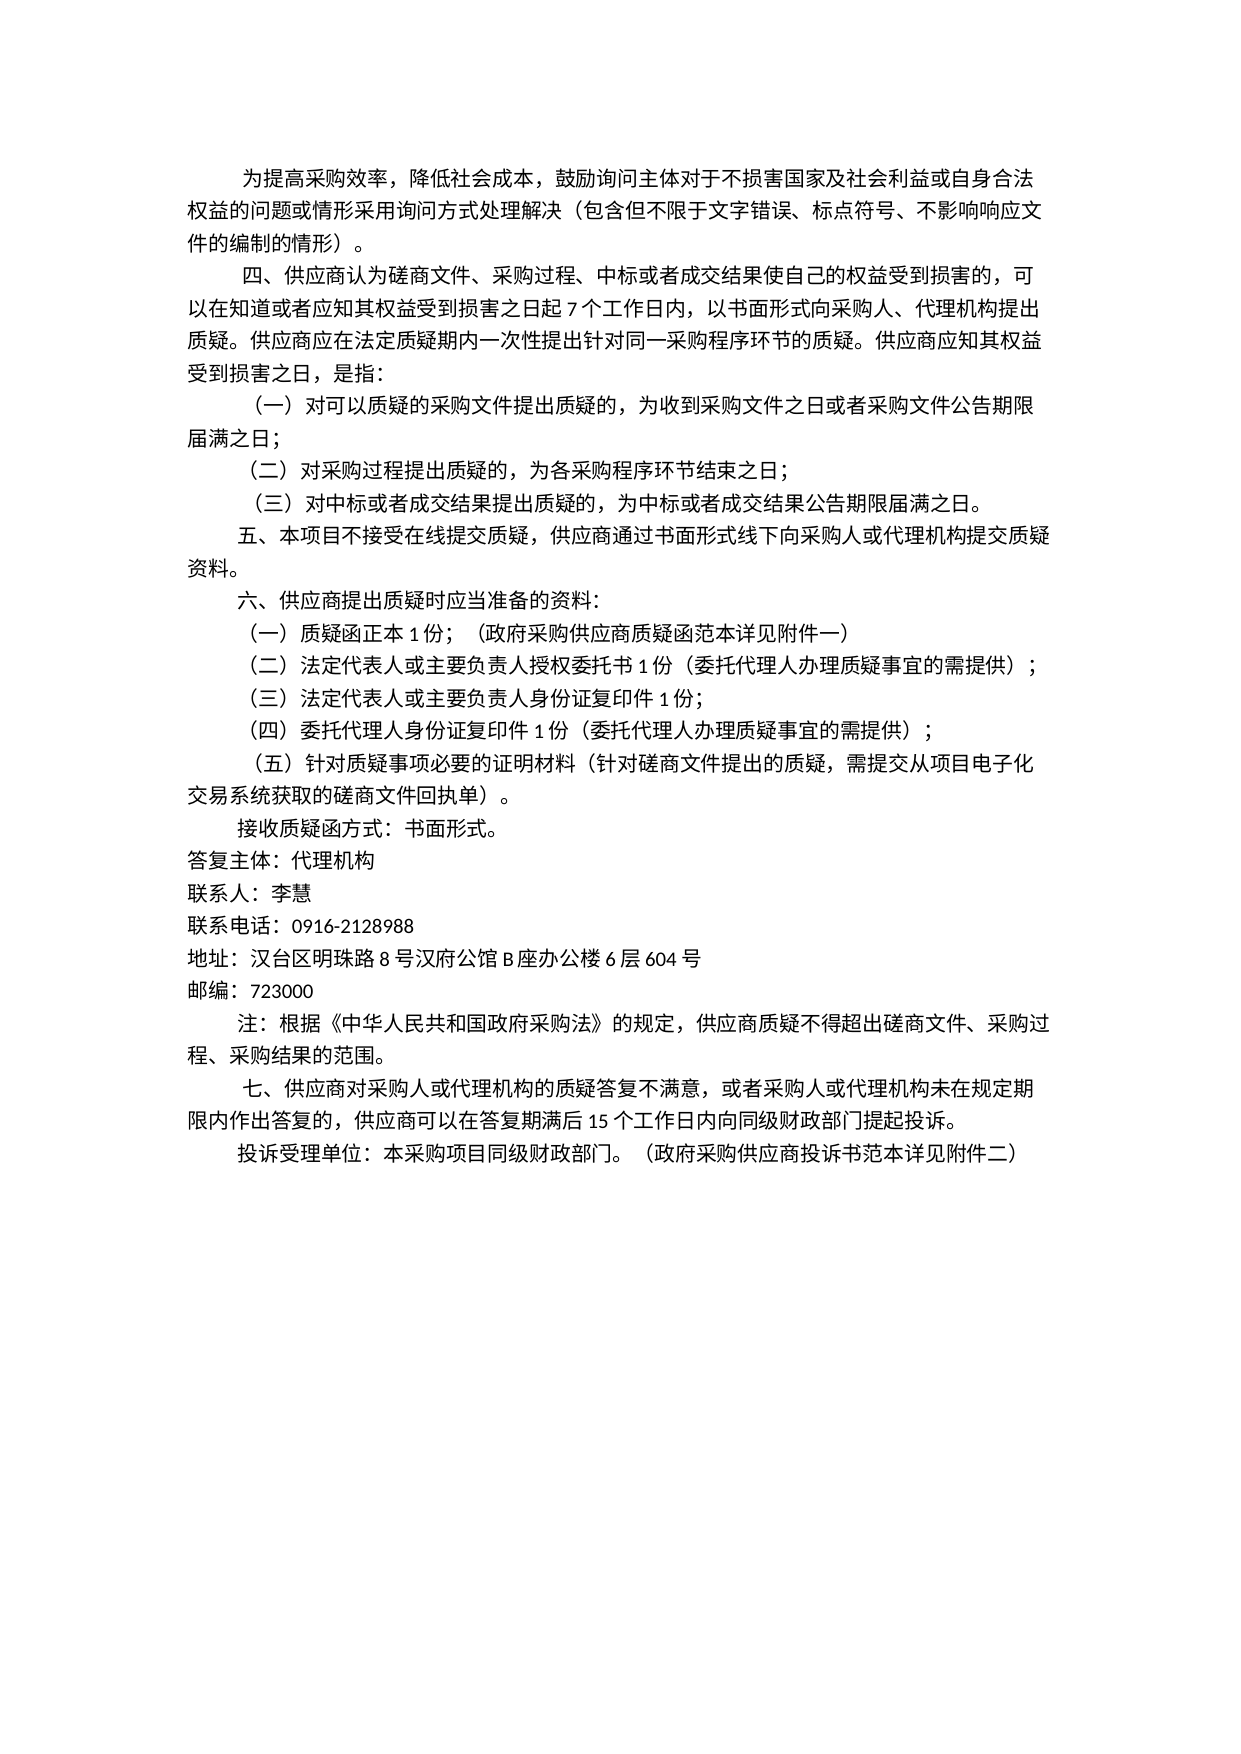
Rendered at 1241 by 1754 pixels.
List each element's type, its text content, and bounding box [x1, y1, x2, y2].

text 七、供应商对采购人或代理机构的质疑答复不满意，或者采购人或代理机构未在规定期限内作出答复的，供应商可以在答复期满后15个工作日内向同级财政部门提起投诉。 [187, 1072, 1053, 1137]
text （一）质疑函正本1份；（政府采购供应商质疑函范本详见附件一） [187, 617, 1053, 649]
text 邮编：723000 [187, 974, 1053, 1007]
text （一）对可以质疑的采购文件提出质疑的，为收到采购文件之日或者采购文件公告期限届满之日； [187, 389, 1053, 454]
text 接收质疑函方式：书面形式。 [187, 812, 1053, 844]
text （二）法定代表人或主要负责人授权委托书1份（委托代理人办理质疑事宜的需提供）； [187, 649, 1053, 682]
text 联系电话：0916-2128988 [187, 909, 1053, 942]
text 四、供应商认为磋商文件、采购过程、中标或者成交结果使自己的权益受到损害的，可以在知道或者应知其权益受到损害之日起7个工作日内，以书面形式向采购人、代理机构提出质疑。供应商应在法定质疑期内一次性提出针对同一采购程序环节的质疑。供应商应知其权益受到损害之日，是指： [187, 259, 1053, 389]
text 答复主体：代理机构 [187, 844, 1053, 877]
text 六、供应商提出质疑时应当准备的资料： [187, 584, 1053, 617]
text 五、本项目不接受在线提交质疑，供应商通过书面形式线下向采购人或代理机构提交质疑资料。 [187, 519, 1053, 584]
text （五）针对质疑事项必要的证明材料（针对磋商文件提出的质疑，需提交从项目电子化交易系统获取的磋商文件回执单）。 [187, 747, 1053, 812]
text （三）对中标或者成交结果提出质疑的，为中标或者成交结果公告期限届满之日。 [187, 487, 1053, 519]
text 地址：汉台区明珠路8号汉府公馆B座办公楼6层604号 [187, 942, 1053, 974]
text （三）法定代表人或主要负责人身份证复印件1份； [187, 682, 1053, 714]
text （二）对采购过程提出质疑的，为各采购程序环节结束之日； [187, 454, 1053, 487]
text 注：根据《中华人民共和国政府采购法》的规定，供应商质疑不得超出磋商文件、采购过程、采购结果的范围。 [187, 1007, 1053, 1072]
text （四）委托代理人身份证复印件1份（委托代理人办理质疑事宜的需提供）； [187, 714, 1053, 747]
text 联系人：李慧 [187, 877, 1053, 909]
text 投诉受理单位：本采购项目同级财政部门。（政府采购供应商投诉书范本详见附件二） [187, 1137, 1053, 1169]
text 为提高采购效率，降低社会成本，鼓励询问主体对于不损害国家及社会利益或自身合法权益的问题或情形采用询问方式处理解决（包含但不限于文字错误、标点符号、不影响响应文件的编制的情形）。 [187, 162, 1053, 259]
